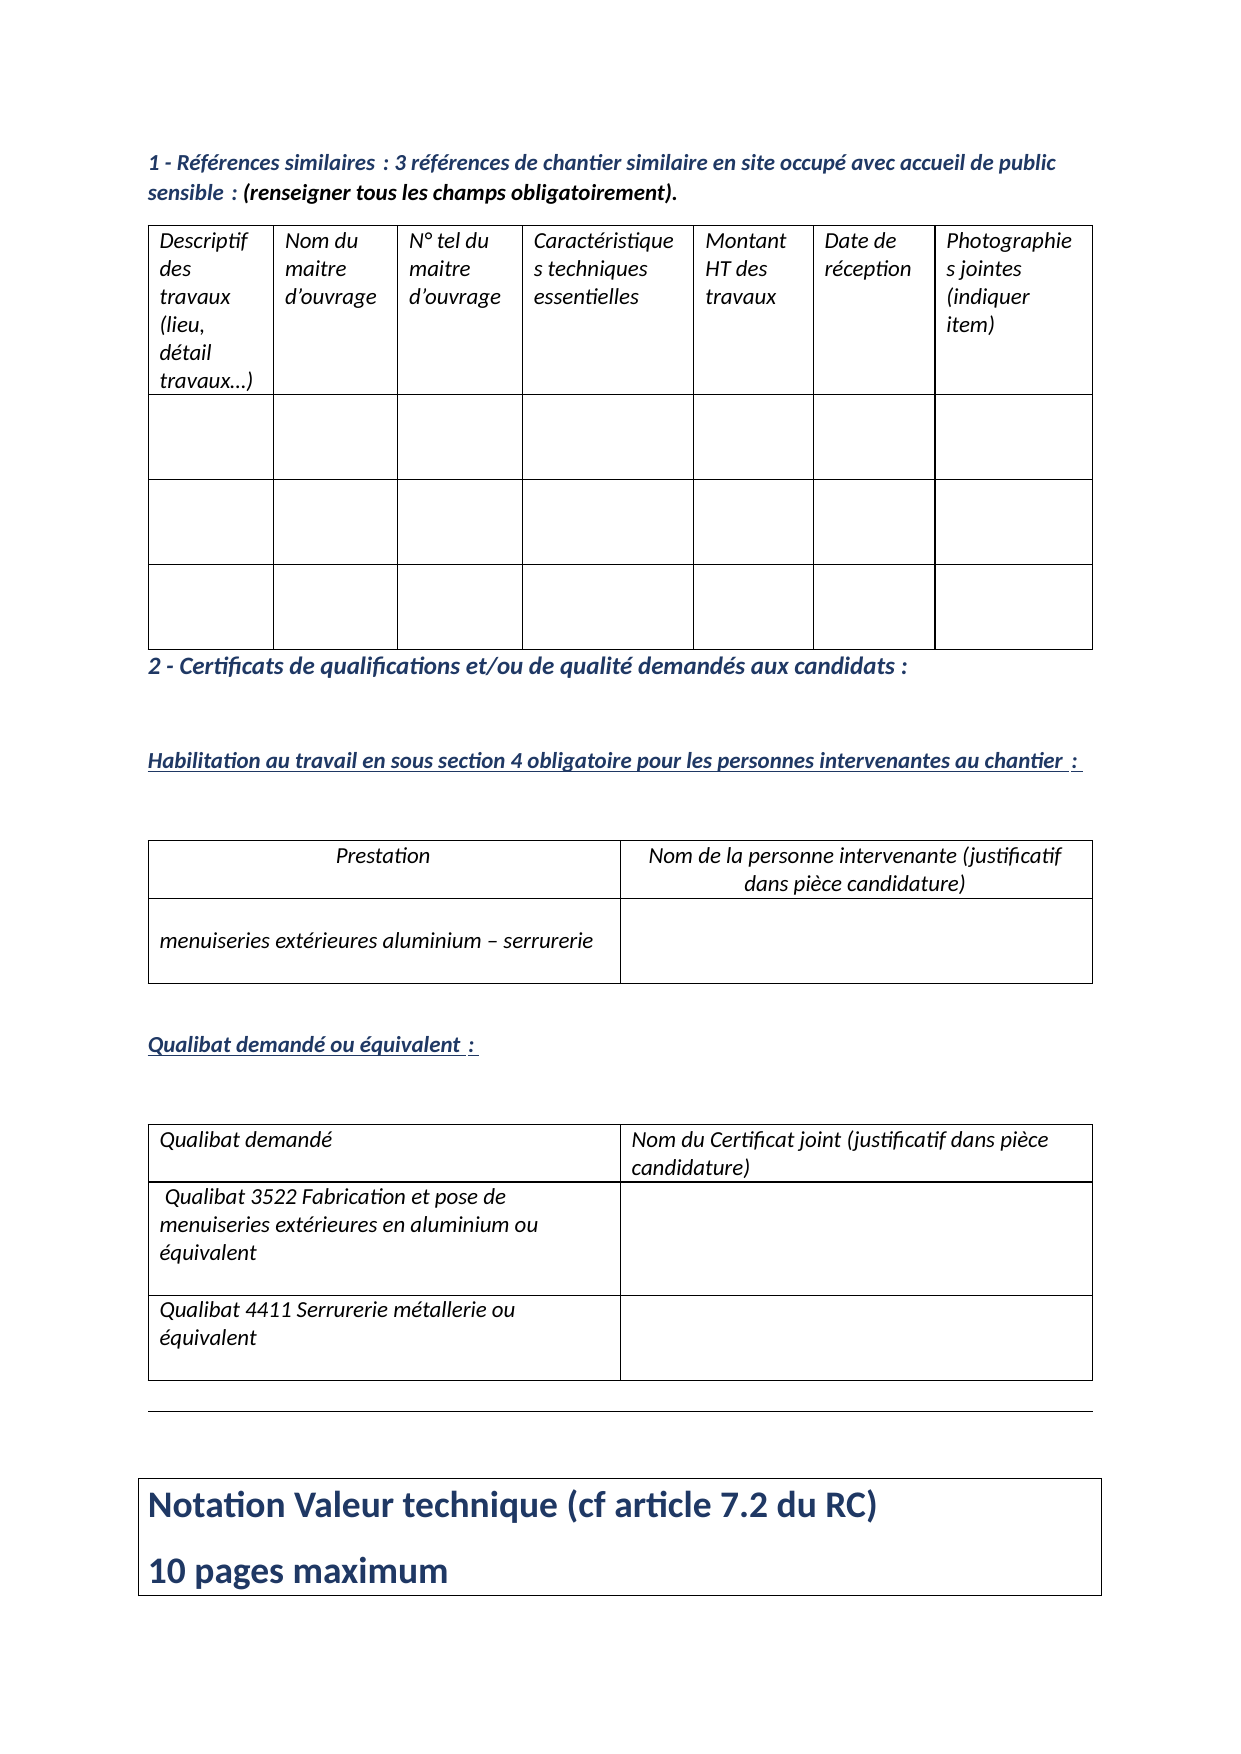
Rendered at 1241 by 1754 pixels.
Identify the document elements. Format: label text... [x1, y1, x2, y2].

table_header Qualibat demandé [149, 1125, 620, 1181]
table_cell [523, 395, 693, 479]
table_cell [814, 480, 934, 564]
table_cell Qualibat 3522 Fabrication et pose de menuiseries extérieures en aluminium ou équivalent [149, 1183, 620, 1294]
text 10 pages maximum [139, 1544, 1101, 1595]
table_cell [694, 395, 813, 479]
table_cell [149, 480, 273, 564]
text Notation Valeur technique (cf article 7.2 du RC) [139, 1479, 1101, 1527]
text 1 - Références similaires : 3 références de chantier similaire en site occupé avec accueil de public sensible : (renseigner tous les champs obligatoirement). [148, 148, 1093, 206]
table_cell [149, 565, 273, 649]
table_cell [621, 1296, 1092, 1379]
table_header Date de réception [814, 226, 934, 394]
table_cell [621, 1183, 1092, 1294]
text Habilitation au travail en sous section 4 obligatoire pour les personnes intervenantes au chantier : [148, 747, 1093, 775]
text 2 - Certificats de qualifications et/ou de qualité demandés aux candidats : [148, 650, 1093, 681]
table_cell menuiseries extérieures aluminium – serrurerie [149, 899, 620, 983]
table_header Descriptif des travaux (lieu, détail travaux…) [149, 226, 273, 394]
table_cell [694, 565, 813, 649]
table_cell [523, 480, 693, 564]
table_cell [936, 565, 1092, 649]
text Qualibat demandé ou équivalent : [148, 1031, 1093, 1058]
table_cell [814, 565, 934, 649]
table_cell [398, 565, 522, 649]
table_cell [814, 395, 934, 479]
table_cell [936, 480, 1092, 564]
table_cell [398, 395, 522, 479]
table_header N° tel du maitre d’ouvrage [398, 226, 522, 394]
table_cell [149, 395, 273, 479]
table_cell [274, 480, 397, 564]
table_header Photographies jointes (indiquer item) [936, 226, 1092, 394]
table_cell [398, 480, 522, 564]
table_cell [936, 395, 1092, 479]
table_cell [274, 565, 397, 649]
table_header Nom du maitre d’ouvrage [274, 226, 397, 394]
table_header Montant HT des travaux [694, 226, 813, 394]
table_header Nom du Certificat joint (justificatif dans pièce candidature) [621, 1125, 1092, 1181]
table_header Caractéristiques techniques essentielles [523, 226, 693, 394]
table_cell Qualibat 4411 Serrurerie métallerie ou équivalent [149, 1296, 620, 1379]
table_cell [694, 480, 813, 564]
table_cell [523, 565, 693, 649]
table_header Prestation [149, 841, 620, 897]
table_cell [621, 899, 1092, 983]
table_cell [274, 395, 397, 479]
table_header Nom de la personne intervenante (justificatif dans pièce candidature) [621, 841, 1092, 897]
